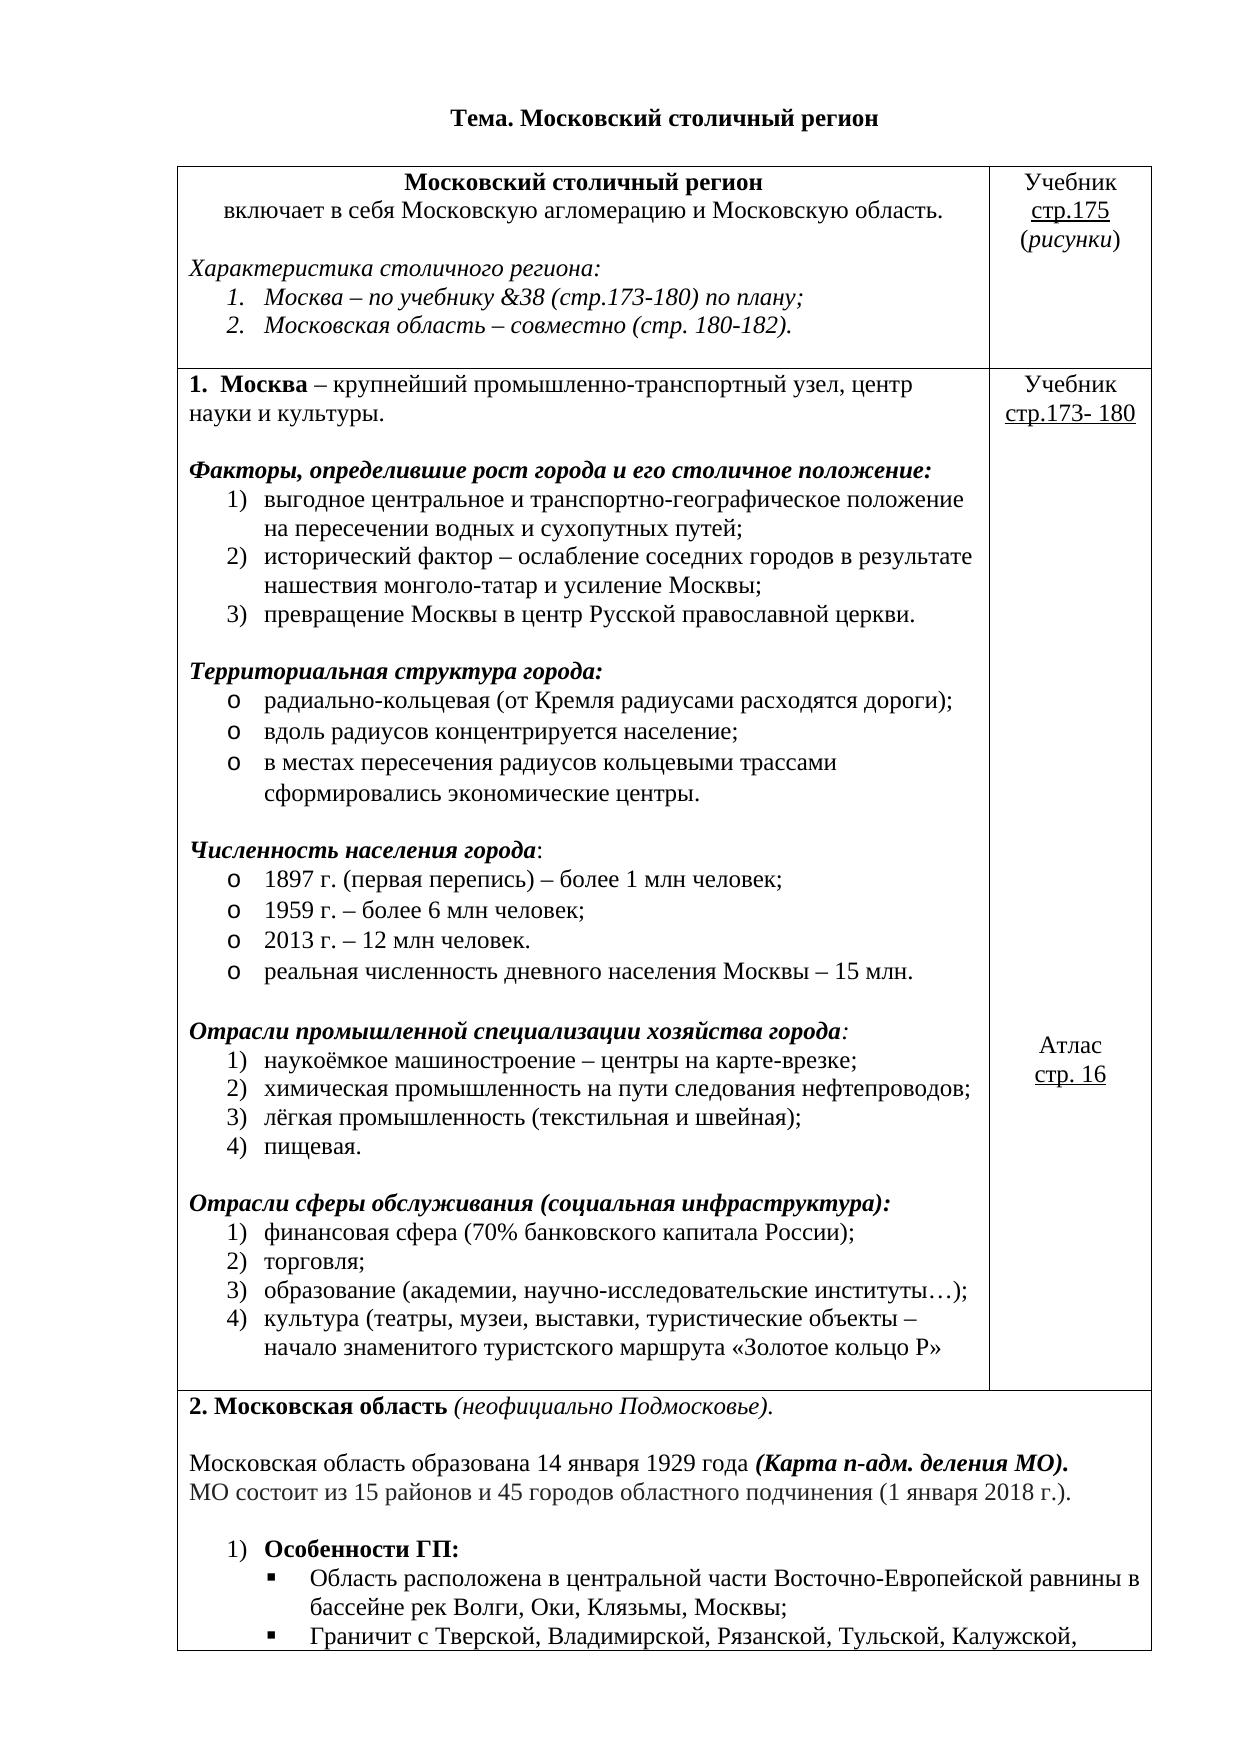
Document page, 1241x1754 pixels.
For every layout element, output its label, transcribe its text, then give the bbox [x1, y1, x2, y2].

table_header Московский столичный регион включает в себя Московскую агломерацию и Московскую область. Характеристика столичного региона: Москва – по учебнику &38 (стр.173-180) по плану; Московская область – совместно (стр. 180-182). [178, 167, 989, 368]
table_cell 1. Москва – крупнейший промышленно-транспортный узел, центр науки и культуры. Факторы, определившие рост города и его столичное положение: выгодное центральное и транспортно-географическое положение на пересечении водных и сухопутных путей; исторический фактор – ослабление соседних городов в результате нашествия монголо-татар и усиление Москвы; превращение Москвы в центр Русской православной церкви. Территориальная структура города: радиально-кольцевая (от Кремля радиусами расходятся дороги); вдоль радиусов концентрируется население; в местах пересечения радиусов кольцевыми трассами сформировались экономические центры. Численность населения города: 1897 г. (первая перепись) – более 1 млн человек; 1959 г. – более 6 млн человек; 2013 г. – 12 млн человек. реальная численность дневного населения Москвы – 15 млн. Отрасли промышленной специализации хозяйства города: наукоёмкое машиностроение – центры на карте-врезке; химическая промышленность на пути следования нефтепроводов; лёгкая промышленность (текстильная и швейная); пищевая. Отрасли сферы обслуживания (социальная инфраструктура): финансовая сфера (70% банковского капитала России); торговля; образование (академии, научно-исследовательские институты…); культура (театры, музеи, выставки, туристические объекты – начало знаменитого туристского маршрута «Золотое кольцо Р» [178, 369, 989, 1390]
text Тема. Московский столичный регион [177, 103, 1152, 132]
table_header Учебник стр.175 (рисунки) [990, 167, 1151, 368]
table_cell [178, 1391, 1151, 1649]
table_cell Учебник стр.173- 180 Атлас стр. 16 [990, 369, 1151, 1390]
